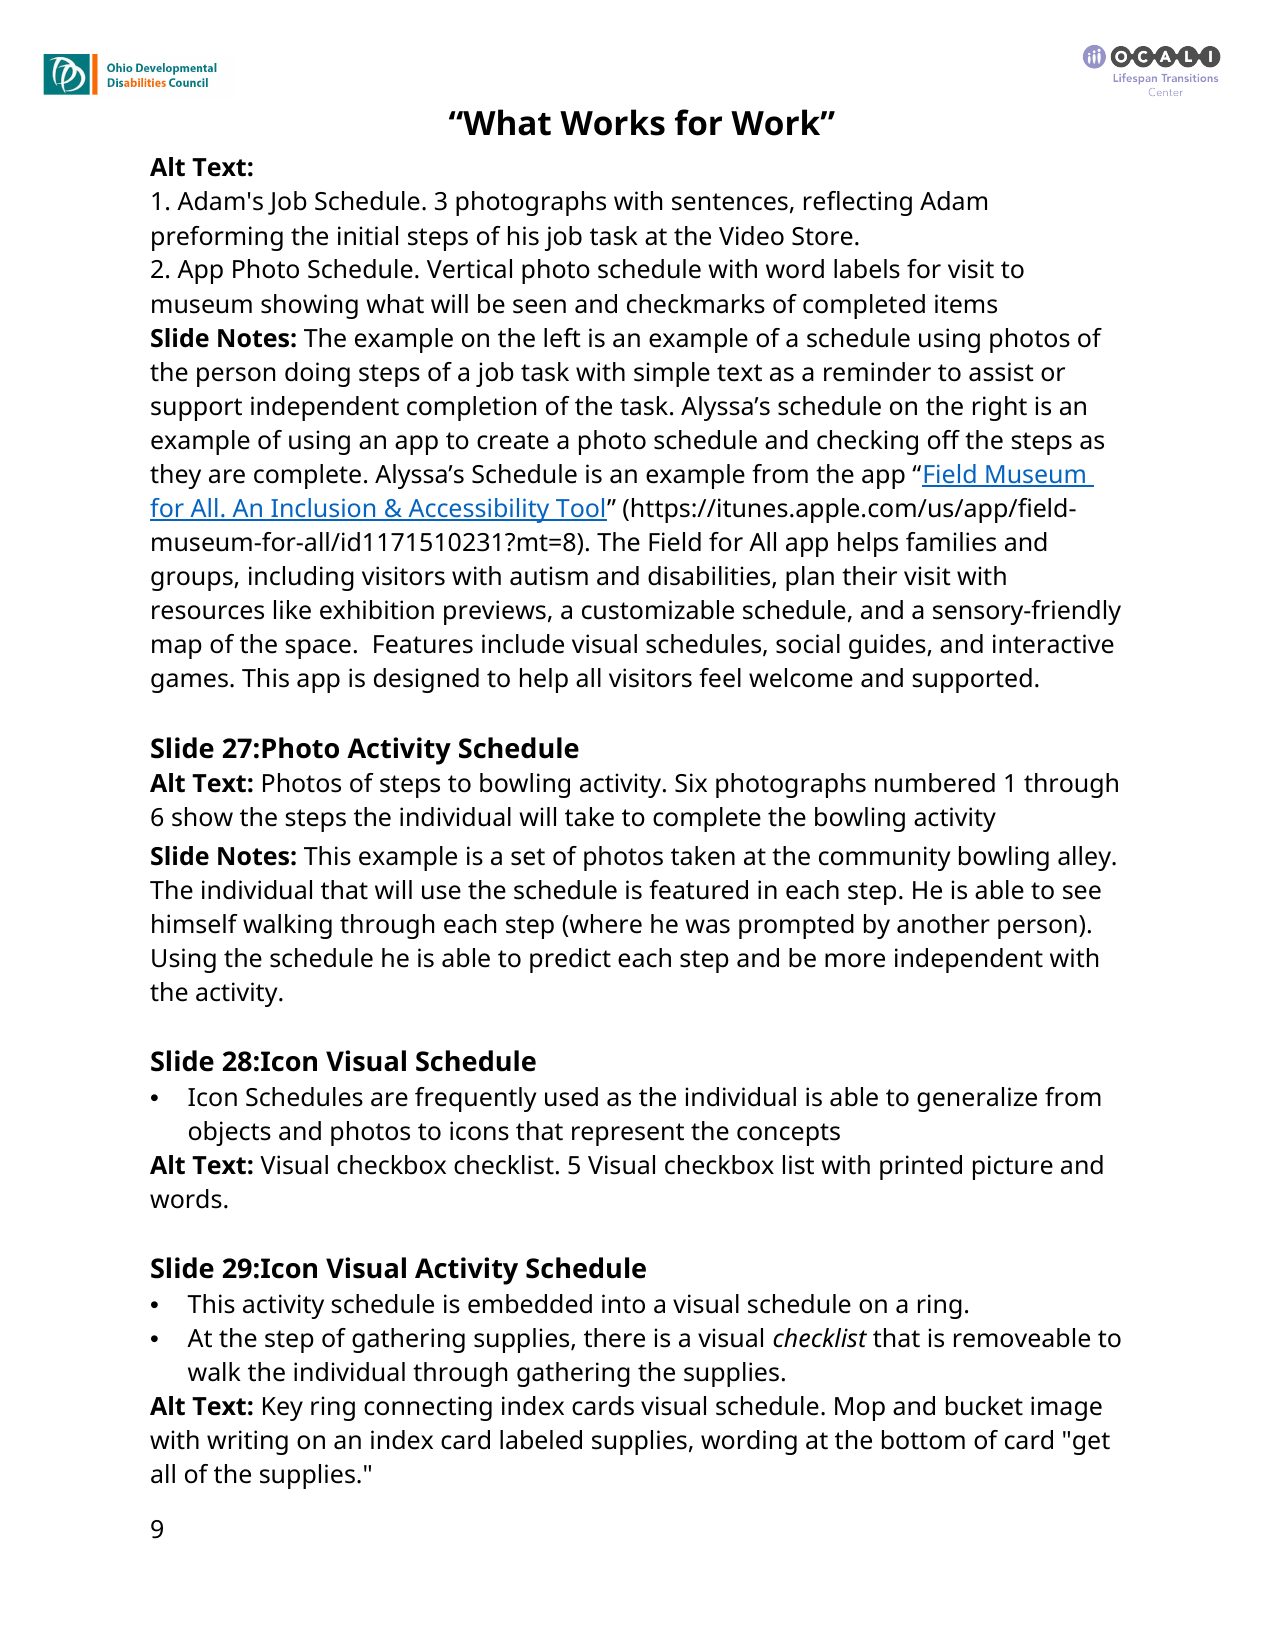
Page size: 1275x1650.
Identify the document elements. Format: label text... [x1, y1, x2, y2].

list This activity schedule is embedded into a visual schedule on a ring. [150, 1287, 1125, 1321]
text Alt Text: [150, 150, 1125, 184]
subtitle Slide Notes: This example is a set of photos taken at the community bowling alley. The individual that will use the schedule is featured in each step. He is able to see himself walking through each step (where he was prompted by another person). Using the schedule he is able to predict each step and be more independent with the activity. [150, 838, 1125, 1008]
text Slide Notes: The example on the left is an example of a schedule using photos of the person doing steps of a job task with simple text as a reminder to assist or support independent completion of the task. Alyssa’s schedule on the right is an example of using an app to create a photo schedule and checking off the steps as they are complete. Alyssa’s Schedule is an example from the app “Field Museum for All. An Inclusion & Accessibility Tool” (https://itunes.apple.com/us/app/field-museum-for-all/id1171510231?mt=8). The Field for All app helps families and groups, including visitors with autism and disabilities, plan their visit with resources like exhibition previews, a customizable schedule, and a sensory-friendly map of the space. Features include visual schedules, social guides, and interactive games. This app is designed to help all visitors feel welcome and supported. [150, 320, 1125, 695]
picture [38, 54, 238, 99]
text Alt Text: Visual checkbox checklist. 5 Visual checkbox list with printed picture and words. [150, 1148, 1125, 1216]
text Slide 28:Icon Visual Schedule [150, 1043, 1125, 1079]
text 1. Adam's Job Schedule. 3 photographs with sentences, reflecting Adam preforming the initial steps of his job task at the Video Store. [150, 184, 1125, 252]
list Icon Schedules are frequently used as the individual is able to generalize from objects and photos to icons that represent the concepts [150, 1079, 1125, 1148]
text Alt Text: Photos of steps to bowling activity. Six photographs numbered 1 through 6 show the steps the individual will take to complete the bowling activity [150, 766, 1125, 834]
picture [1080, 43, 1224, 99]
text Slide 27:Photo Activity Schedule [150, 729, 1125, 766]
text Slide 29:Icon Visual Activity Schedule [150, 1250, 1125, 1287]
text 2. App Photo Schedule. Vertical photo schedule with word labels for visit to museum showing what will be seen and checkmarks of completed items [150, 252, 1125, 320]
list At the step of gathering supplies, there is a visual checklist that is removeable to walk the individual through gathering the supplies. [150, 1321, 1125, 1389]
text Alt Text: Key ring connecting index cards visual schedule. Mop and bucket image with writing on an index card labeled supplies, wording at the bottom of card "get all of the supplies." [150, 1389, 1125, 1491]
